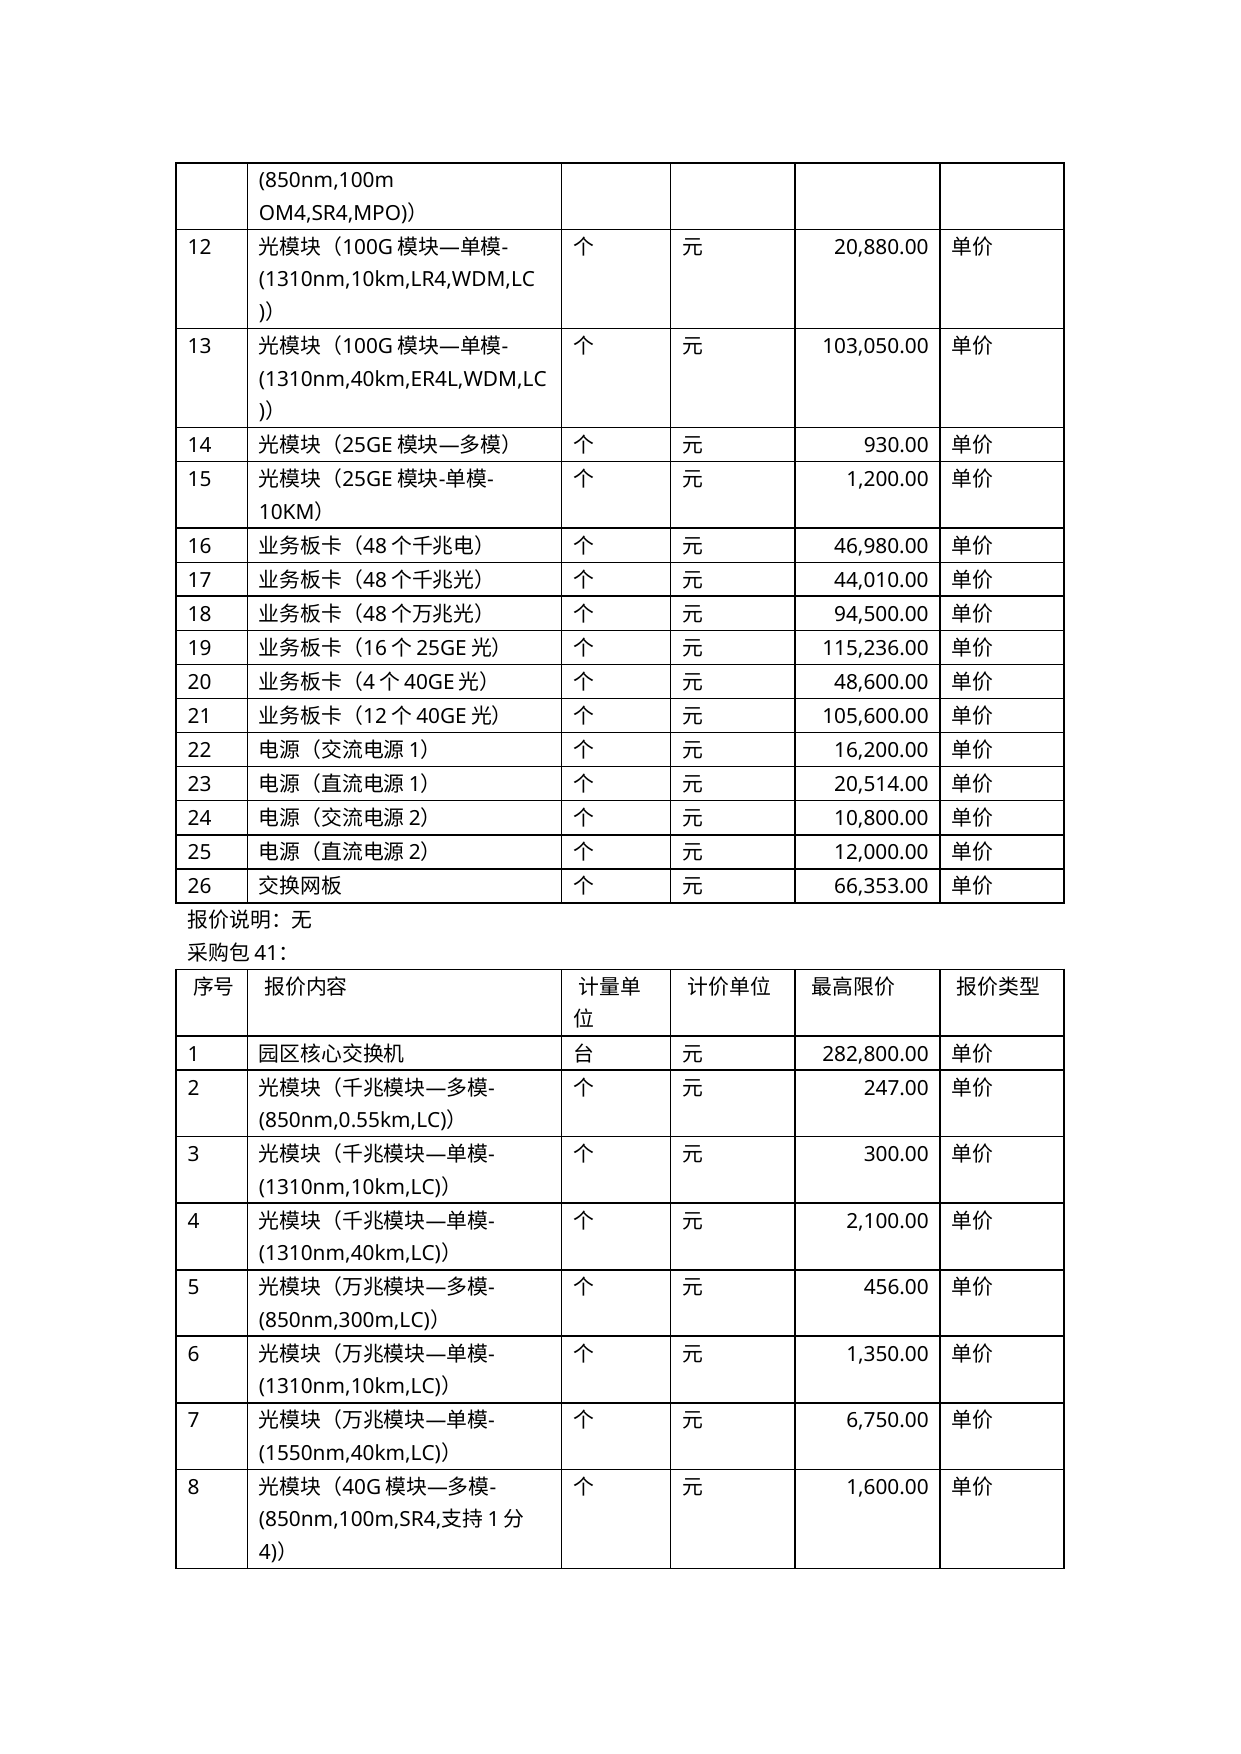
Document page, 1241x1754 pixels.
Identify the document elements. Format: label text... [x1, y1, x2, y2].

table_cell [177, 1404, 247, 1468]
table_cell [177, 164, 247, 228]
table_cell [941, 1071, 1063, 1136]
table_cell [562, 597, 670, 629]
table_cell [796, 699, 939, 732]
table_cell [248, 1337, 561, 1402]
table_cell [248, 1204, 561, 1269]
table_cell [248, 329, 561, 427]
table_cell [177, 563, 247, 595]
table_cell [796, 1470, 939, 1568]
text 采购包41： [187, 936, 1053, 968]
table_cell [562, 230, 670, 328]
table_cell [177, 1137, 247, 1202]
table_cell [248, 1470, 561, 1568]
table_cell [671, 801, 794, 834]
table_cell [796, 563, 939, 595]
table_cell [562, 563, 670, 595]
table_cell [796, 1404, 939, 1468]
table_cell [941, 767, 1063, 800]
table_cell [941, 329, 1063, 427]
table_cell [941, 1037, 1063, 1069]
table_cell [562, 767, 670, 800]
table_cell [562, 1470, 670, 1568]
text 报价说明：无 [187, 904, 1053, 936]
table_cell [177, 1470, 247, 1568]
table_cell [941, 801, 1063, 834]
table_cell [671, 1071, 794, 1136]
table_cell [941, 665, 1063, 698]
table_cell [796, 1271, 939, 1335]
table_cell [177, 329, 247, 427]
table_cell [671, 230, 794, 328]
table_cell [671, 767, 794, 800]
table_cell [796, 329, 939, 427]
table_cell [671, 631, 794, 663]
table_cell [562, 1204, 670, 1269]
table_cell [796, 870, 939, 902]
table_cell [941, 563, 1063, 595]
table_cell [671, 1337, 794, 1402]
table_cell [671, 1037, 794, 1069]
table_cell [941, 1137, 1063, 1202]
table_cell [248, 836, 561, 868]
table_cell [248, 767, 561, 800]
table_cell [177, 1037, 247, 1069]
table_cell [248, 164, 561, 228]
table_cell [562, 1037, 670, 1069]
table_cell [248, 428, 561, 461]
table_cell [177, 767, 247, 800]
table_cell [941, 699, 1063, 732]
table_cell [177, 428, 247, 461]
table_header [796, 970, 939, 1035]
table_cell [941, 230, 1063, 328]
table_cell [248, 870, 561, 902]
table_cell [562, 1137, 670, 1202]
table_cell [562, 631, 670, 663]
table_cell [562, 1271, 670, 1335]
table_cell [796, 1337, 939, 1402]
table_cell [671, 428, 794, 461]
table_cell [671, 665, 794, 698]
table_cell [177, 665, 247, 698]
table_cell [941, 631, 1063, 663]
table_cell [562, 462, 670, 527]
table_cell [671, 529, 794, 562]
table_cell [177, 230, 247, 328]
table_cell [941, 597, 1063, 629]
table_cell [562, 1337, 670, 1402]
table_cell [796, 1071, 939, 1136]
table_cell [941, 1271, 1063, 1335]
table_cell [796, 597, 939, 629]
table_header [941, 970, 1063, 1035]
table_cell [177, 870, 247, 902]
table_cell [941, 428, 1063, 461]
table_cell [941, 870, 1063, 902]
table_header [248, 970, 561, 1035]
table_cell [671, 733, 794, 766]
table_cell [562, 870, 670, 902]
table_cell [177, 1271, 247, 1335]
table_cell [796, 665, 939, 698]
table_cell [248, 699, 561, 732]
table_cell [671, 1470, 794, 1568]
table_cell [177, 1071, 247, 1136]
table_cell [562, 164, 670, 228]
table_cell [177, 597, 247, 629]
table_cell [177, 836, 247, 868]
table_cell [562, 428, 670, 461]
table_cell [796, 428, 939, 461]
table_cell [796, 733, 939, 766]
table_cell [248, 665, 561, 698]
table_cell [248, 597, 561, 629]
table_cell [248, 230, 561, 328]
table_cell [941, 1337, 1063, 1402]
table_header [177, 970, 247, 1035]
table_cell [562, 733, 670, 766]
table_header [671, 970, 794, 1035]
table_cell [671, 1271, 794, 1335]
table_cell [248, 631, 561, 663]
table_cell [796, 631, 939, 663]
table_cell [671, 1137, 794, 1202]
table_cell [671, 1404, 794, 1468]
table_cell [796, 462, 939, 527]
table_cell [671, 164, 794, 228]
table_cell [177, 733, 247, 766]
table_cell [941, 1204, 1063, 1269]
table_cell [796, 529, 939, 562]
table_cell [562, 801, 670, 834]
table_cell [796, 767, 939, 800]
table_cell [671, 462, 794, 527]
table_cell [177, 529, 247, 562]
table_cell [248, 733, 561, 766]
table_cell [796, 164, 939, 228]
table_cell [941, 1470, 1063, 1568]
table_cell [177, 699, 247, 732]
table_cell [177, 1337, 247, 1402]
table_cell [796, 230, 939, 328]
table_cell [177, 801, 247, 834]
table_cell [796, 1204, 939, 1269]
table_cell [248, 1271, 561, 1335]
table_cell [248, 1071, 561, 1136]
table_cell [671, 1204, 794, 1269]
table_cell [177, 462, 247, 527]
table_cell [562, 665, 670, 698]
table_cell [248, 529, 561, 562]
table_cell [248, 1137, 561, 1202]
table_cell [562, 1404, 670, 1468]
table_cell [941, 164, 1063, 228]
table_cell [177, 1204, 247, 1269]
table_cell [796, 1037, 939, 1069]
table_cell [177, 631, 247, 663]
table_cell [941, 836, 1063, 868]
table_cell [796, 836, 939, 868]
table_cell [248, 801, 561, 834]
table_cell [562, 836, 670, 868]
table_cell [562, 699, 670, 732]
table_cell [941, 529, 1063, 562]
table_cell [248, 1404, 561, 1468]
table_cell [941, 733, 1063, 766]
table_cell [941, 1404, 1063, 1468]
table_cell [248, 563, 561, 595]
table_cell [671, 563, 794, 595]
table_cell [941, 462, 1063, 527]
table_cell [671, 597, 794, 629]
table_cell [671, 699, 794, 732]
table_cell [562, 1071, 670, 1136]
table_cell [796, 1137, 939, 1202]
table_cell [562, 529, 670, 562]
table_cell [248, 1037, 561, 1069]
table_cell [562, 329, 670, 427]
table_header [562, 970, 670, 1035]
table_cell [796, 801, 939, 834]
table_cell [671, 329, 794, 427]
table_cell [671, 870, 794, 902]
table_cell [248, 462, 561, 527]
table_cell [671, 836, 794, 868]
